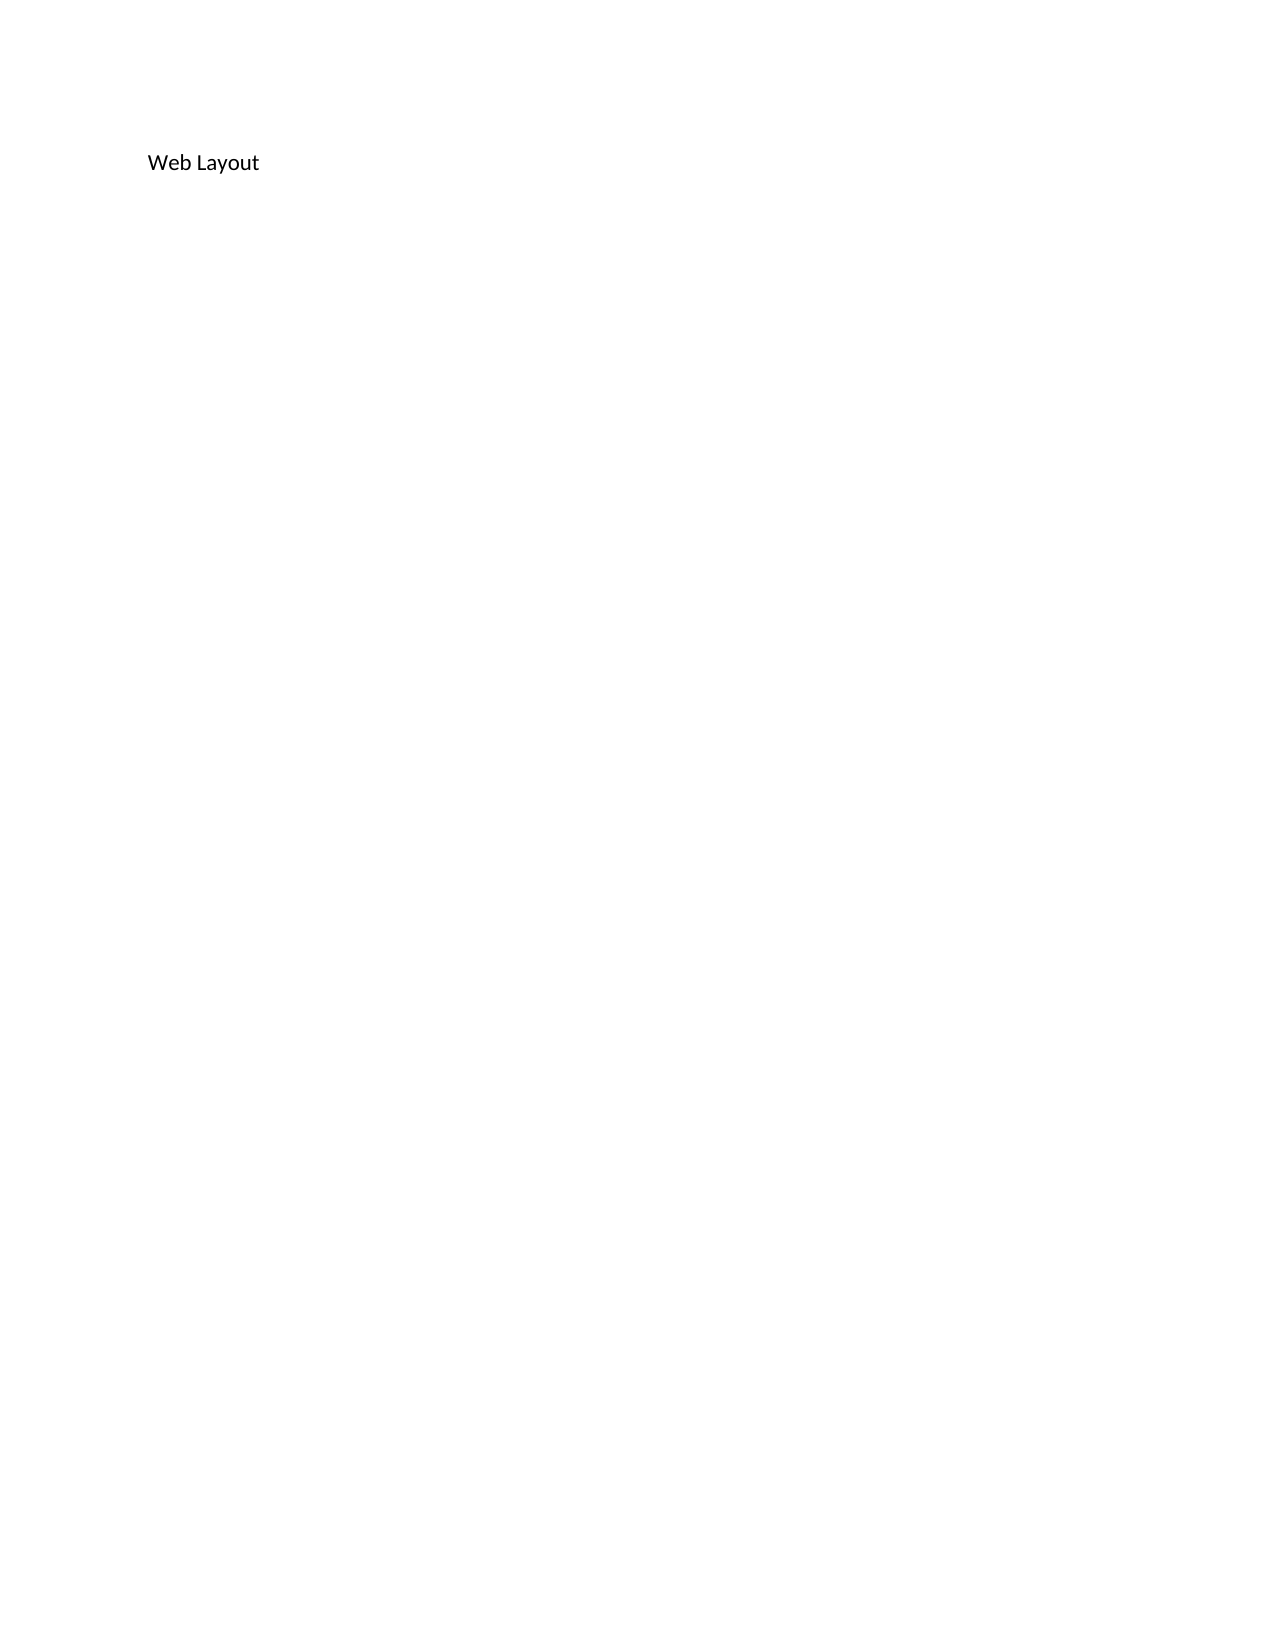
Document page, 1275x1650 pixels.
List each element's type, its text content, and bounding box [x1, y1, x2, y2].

text Web Layout [148, 148, 1127, 176]
